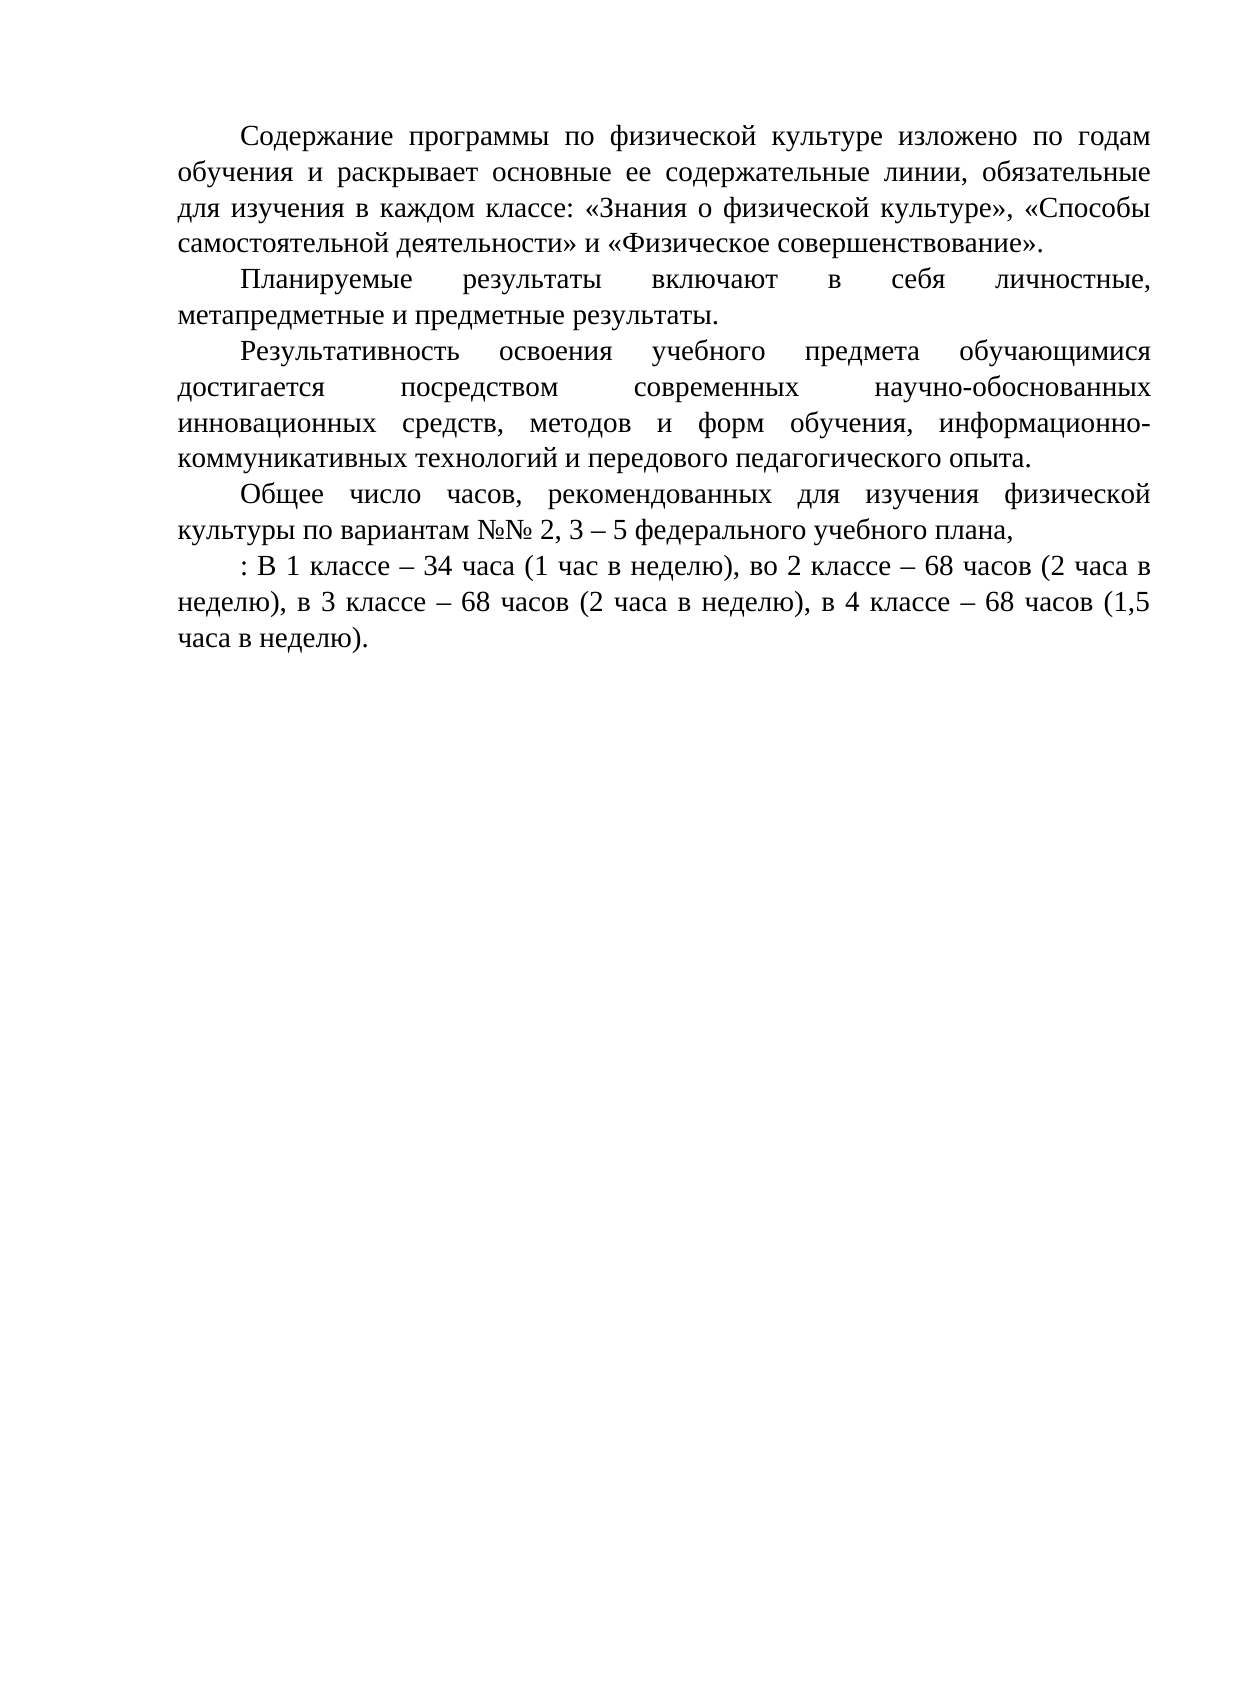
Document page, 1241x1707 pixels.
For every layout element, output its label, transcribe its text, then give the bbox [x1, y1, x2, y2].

text : В 1 классе – 34 часа (1 час в неделю), во 2 классе – 68 часов (2 часа в неделю), в 3 классе – 68 часов (2 часа в неделю), в 4 классе – 68 часов (1,5 часа в неделю). [177, 548, 1152, 653]
text Содержание программы по физической культуре изложено по годам обучения и раскрывает основные ее содержательные линии, обязательные для изучения в каждом классе: «Знания о физической культуре», «Способы самостоятельной деятельности» и «Физическое совершенствование». [177, 118, 1152, 259]
text Результативность освоения учебного предмета обучающимися достигается посредством современных научно-обоснованных инновационных средств, методов и форм обучения, информационно-коммуникативных технологий и передового педагогического опыта. [177, 333, 1152, 474]
text Планируемые результаты включают в себя личностные, метапредметные и предметные результаты. [177, 261, 1152, 331]
text Общее число часов, рекомендованных для изучения физической культуры по вариантам №№ 2, 3 – 5 федерального учебного плана, [177, 476, 1152, 546]
